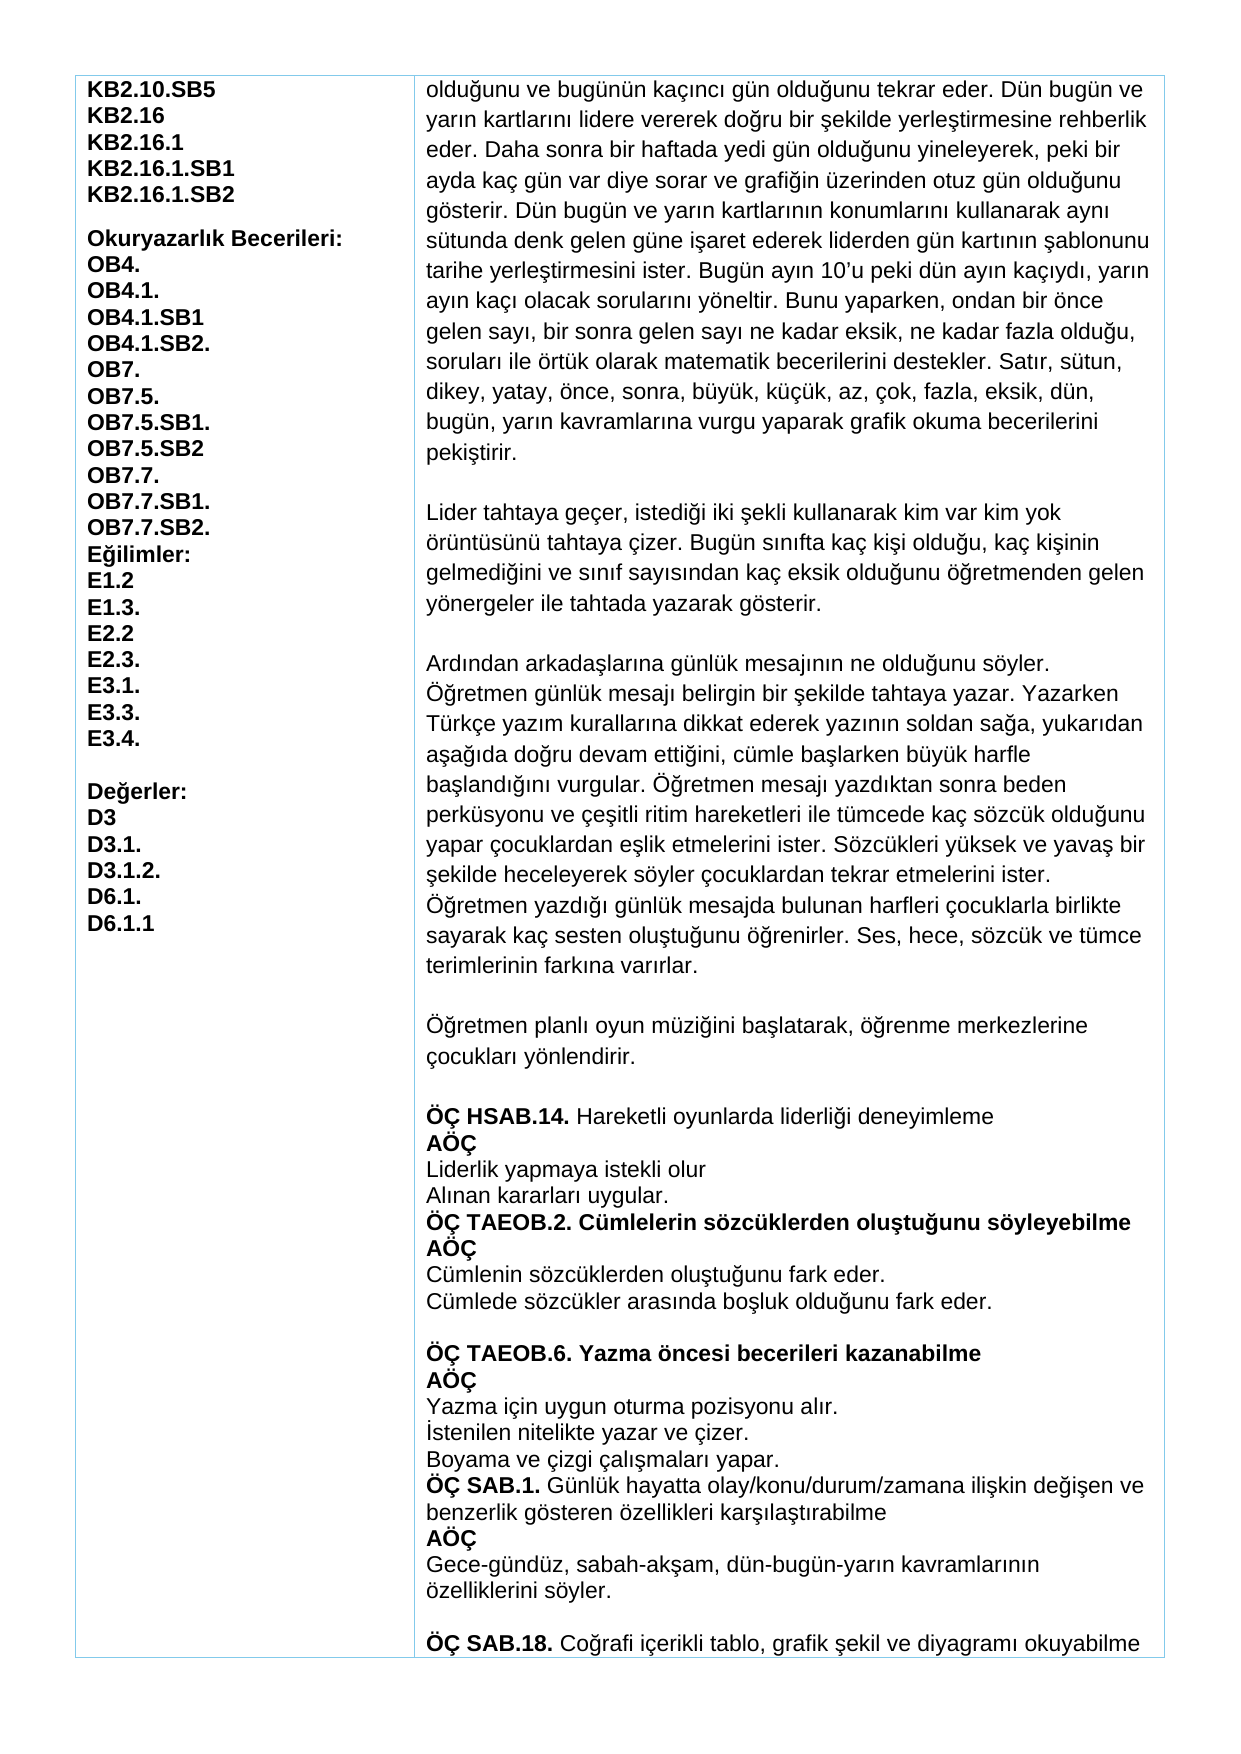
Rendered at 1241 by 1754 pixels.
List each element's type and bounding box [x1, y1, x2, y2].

table_cell [76, 76, 414, 1657]
table_cell [415, 76, 1164, 1657]
